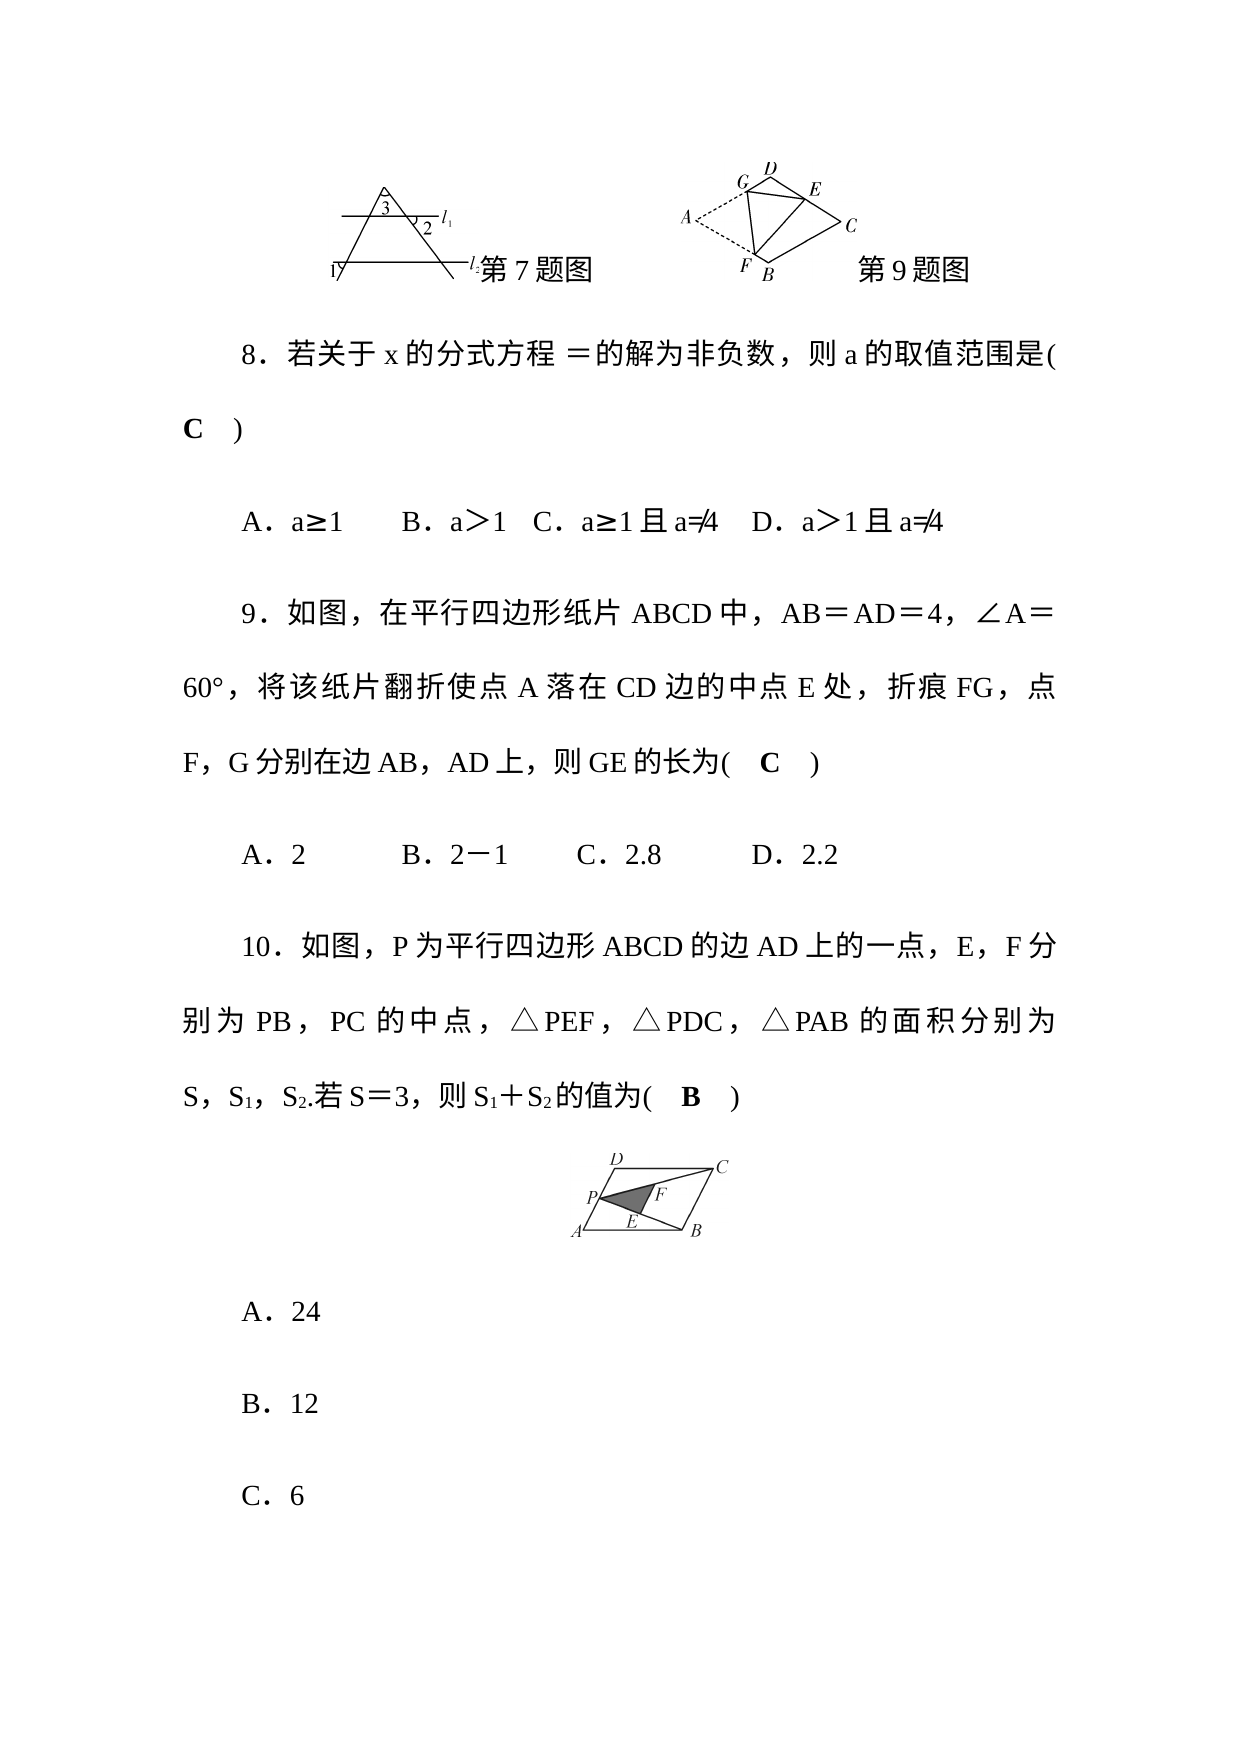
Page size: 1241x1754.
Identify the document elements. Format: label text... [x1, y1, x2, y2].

picture [570, 1153, 729, 1237]
text C．6 [183, 1460, 1058, 1525]
text A．2 B．2－1 C．2.8 D．2.2 [183, 819, 1058, 884]
text A．24 [183, 1276, 1058, 1341]
text A．a≥1 B．a＞1 C．a≥1且a≠4 D．a＞1且a≠4 [183, 486, 1058, 551]
text B．12 [183, 1368, 1058, 1433]
text 8．若关于x的分式方程 ＝的解为非负数，则a的取值范围是( C ) [183, 319, 1058, 459]
text 10．如图，P为平行四边形ABCD的边AD上的一点，E，F分别为PB，PC的中点，△PEF，△PDC，△PAB的面积分别为S，S1，S2.若S＝3，则S1＋S2的值为( B ) [183, 912, 1058, 1126]
picture [680, 162, 857, 281]
text 9．如图，在平行四边形纸片ABCD中，AB＝AD＝4，∠A＝60°，将该纸片翻折使点A落在CD边的中点E处，折痕FG，点F，G分别在边AB，AD上，则GE的长为( C ) [183, 578, 1058, 792]
picture [328, 187, 480, 281]
